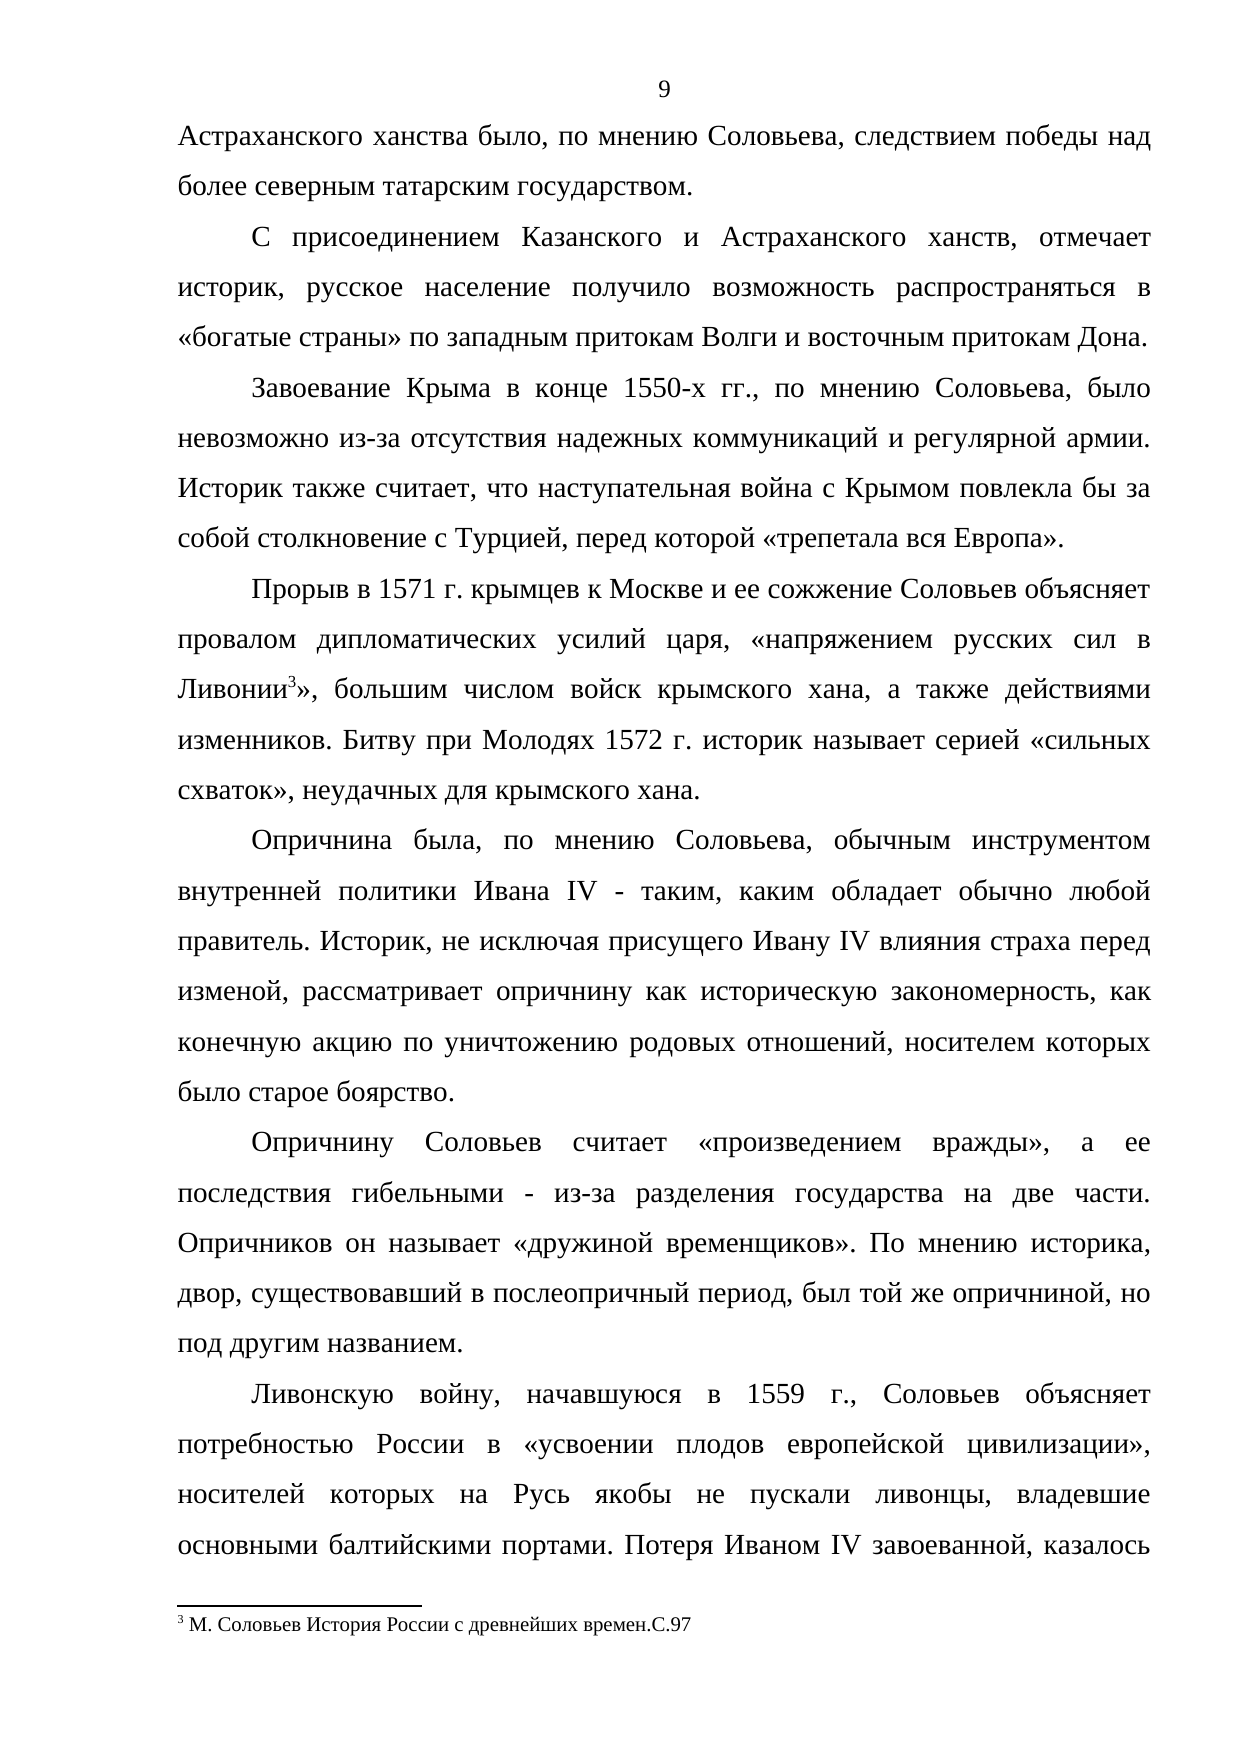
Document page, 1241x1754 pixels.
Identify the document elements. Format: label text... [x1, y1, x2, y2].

text Прорыв в 1571 г. крымцев к Москве и ее сожжение Соловьев объясняет провалом дипломатических усилий царя, «напряжением русских сил в Ливонии», большим числом войск крымского хана, а также действиями изменников. Битву при Молодях 1572 г. историк называет серией «сильных схваток», неудачных для крымского хана. [177, 571, 1152, 806]
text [177, 118, 1152, 202]
text Завоевание Крыма в конце 1550-х гг., по мнению Соловьева, было невозможно из-за отсутствия надежных коммуникаций и регулярной армии. Историк также считает, что наступательная война с Крымом повлекла бы за собой столкновение с Турцией, перед которой «трепетала вся Европа». [177, 370, 1152, 554]
text Опричнину Соловьев считает «произведением вражды», а ее последствия гибельными - из-за разделения государства на две части. Опричников он называет «дружиной временщиков». По мнению историка, двор, существовавший в послеопричный период, был той же опричниной, но под другим названием. [177, 1124, 1152, 1359]
text Опричнина была, по мнению Соловьева, обычным инструментом внутренней политики Ивана IV - таким, каким обладает обычно любой правитель. Историк, не исключая присущего Ивану IV влияния страха перед изменой, рассматривает опричнину как историческую закономерность, как конечную акцию по уничтожению родовых отношений, носителем которых было старое боярство. [177, 822, 1152, 1108]
text С присоединением Казанского и Астраханского ханств, отмечает историк, русское население получило возможность распространяться в «богатые страны» по западным притокам Волги и восточным притокам Дона. [177, 219, 1152, 353]
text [177, 1376, 1152, 1560]
